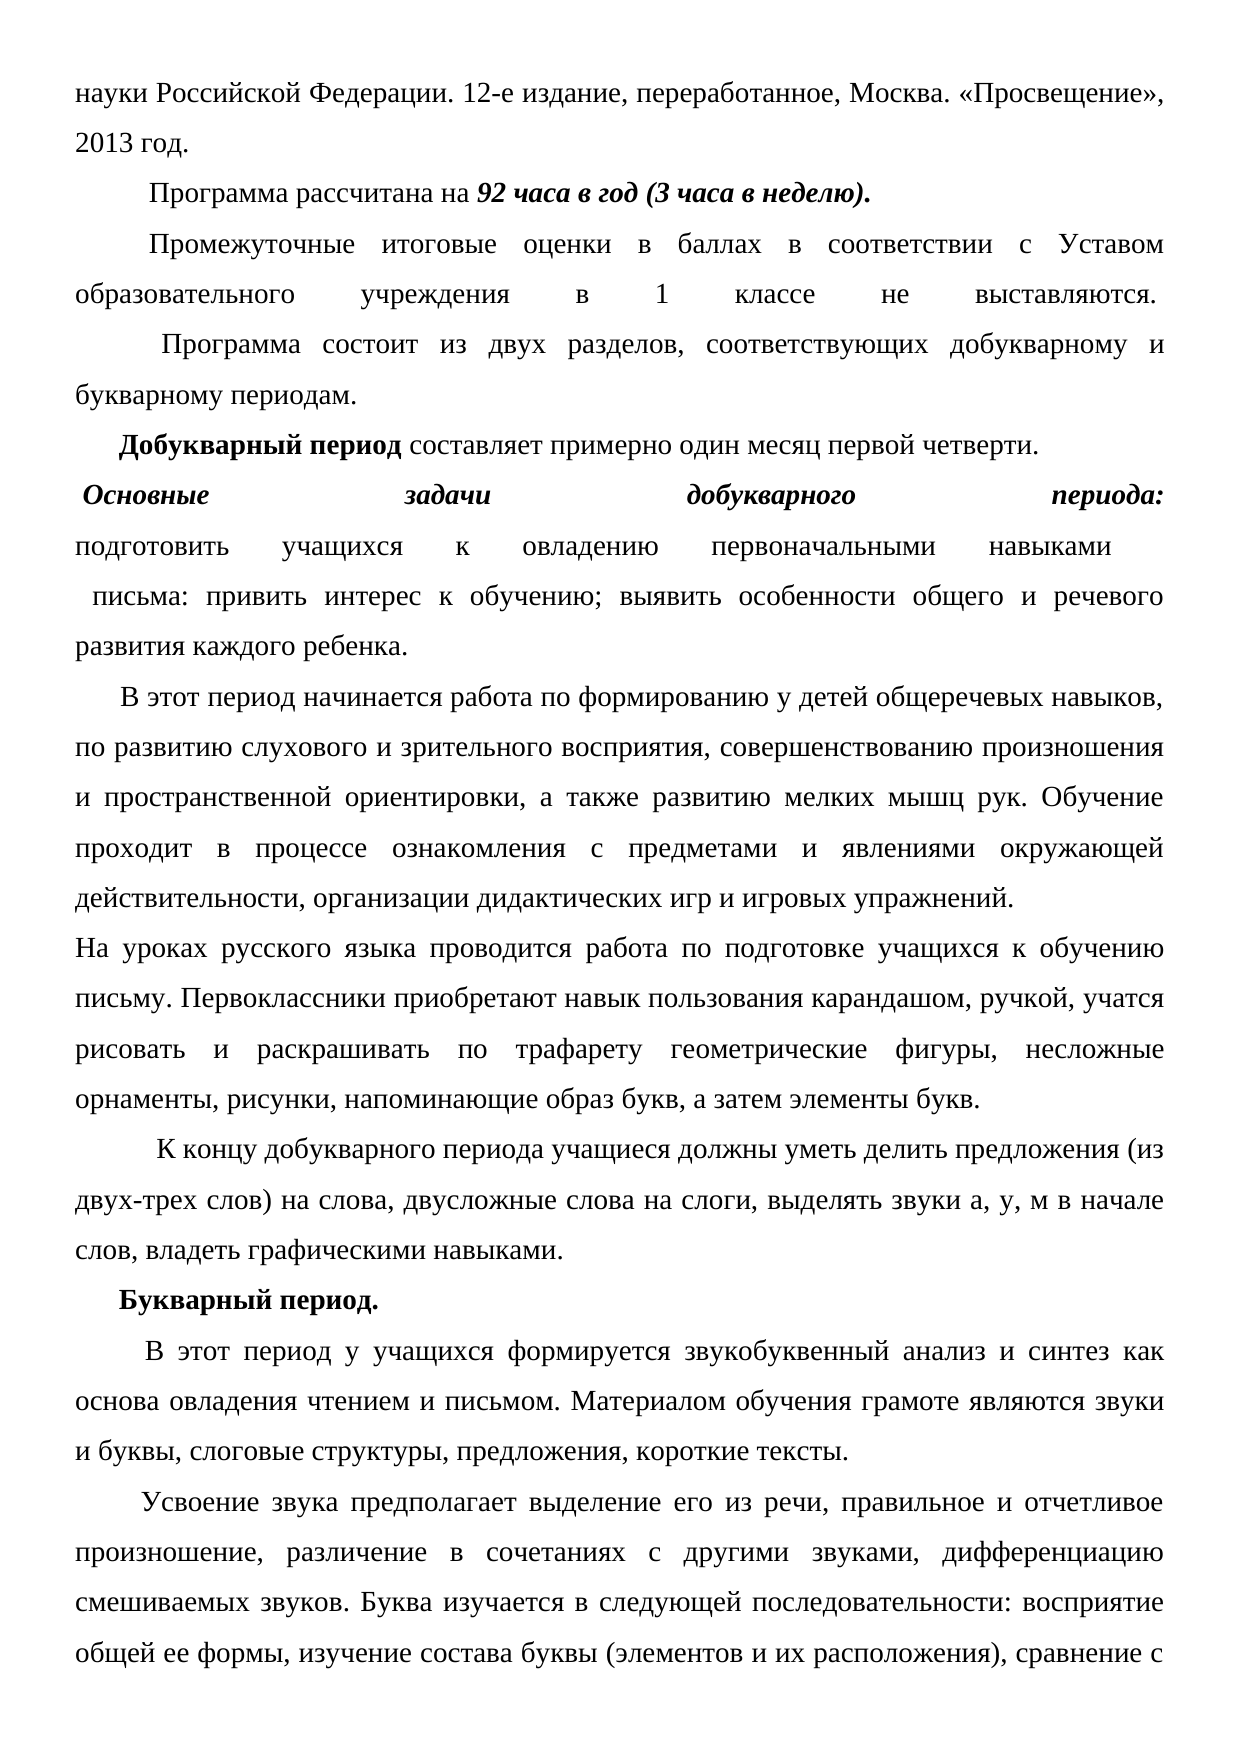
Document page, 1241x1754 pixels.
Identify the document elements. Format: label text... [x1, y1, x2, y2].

text Добукварный период составляет примерно один месяц первой четверти. [75, 427, 1165, 461]
text В этот период у учащихся формируется звукобуквенный анализ и синтез как основа овладения чтением и письмом. Материалом обучения грамоте являются звуки и буквы, слоговые структуры, предложения, короткие тексты. [75, 1333, 1165, 1467]
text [75, 108, 1165, 159]
text Промежуточные итоговые оценки в баллах в соответствии с Уставом образовательного учреждения в 1 классе не выставляются. Программа состоит из двух разделов, соответствующих добукварному и букварному периодам. [75, 226, 1165, 410]
text В этот период начинается работа по формированию у детей общеречевых навыков, по развитию слухового и зрительного восприятия, совершенствованию произношения и пространственной ориентировки, а также развитию мелких мышц рук. Обучение проходит в процессе ознакомления с предметами и явлениями окружающей действительности, организации дидактических игр и игровых упражнений. [75, 679, 1165, 913]
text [75, 1484, 1165, 1668]
text На уроках русского языка проводится работа по подготовке учащихся к обучению письму. Первоклассники приобретают навык пользования карандашом, ручкой, учатся рисовать и раскрашивать по трафарету геометрические фигуры, несложные орнаменты, рисунки, напоминающие образ букв, а затем элементы букв. [75, 930, 1165, 1115]
text Основные задачи добукварного периода: подготовить учащихся к овладению первоначальными навыками письма: привить интерес к обучению; выявить особенности общего и речевого развития каждого ребенка. [75, 477, 1165, 662]
text К концу добукварного периода учащиеся должны уметь делить предложения (из двух-трех слов) на слова, двусложные слова на слоги, выделять звуки а, у, м в начале слов, владеть графическими навыками. [75, 1132, 1165, 1266]
text Букварный период. [75, 1282, 1165, 1316]
text Программа рассчитана на 92 часа в год (3 часа в неделю). [75, 176, 1165, 209]
